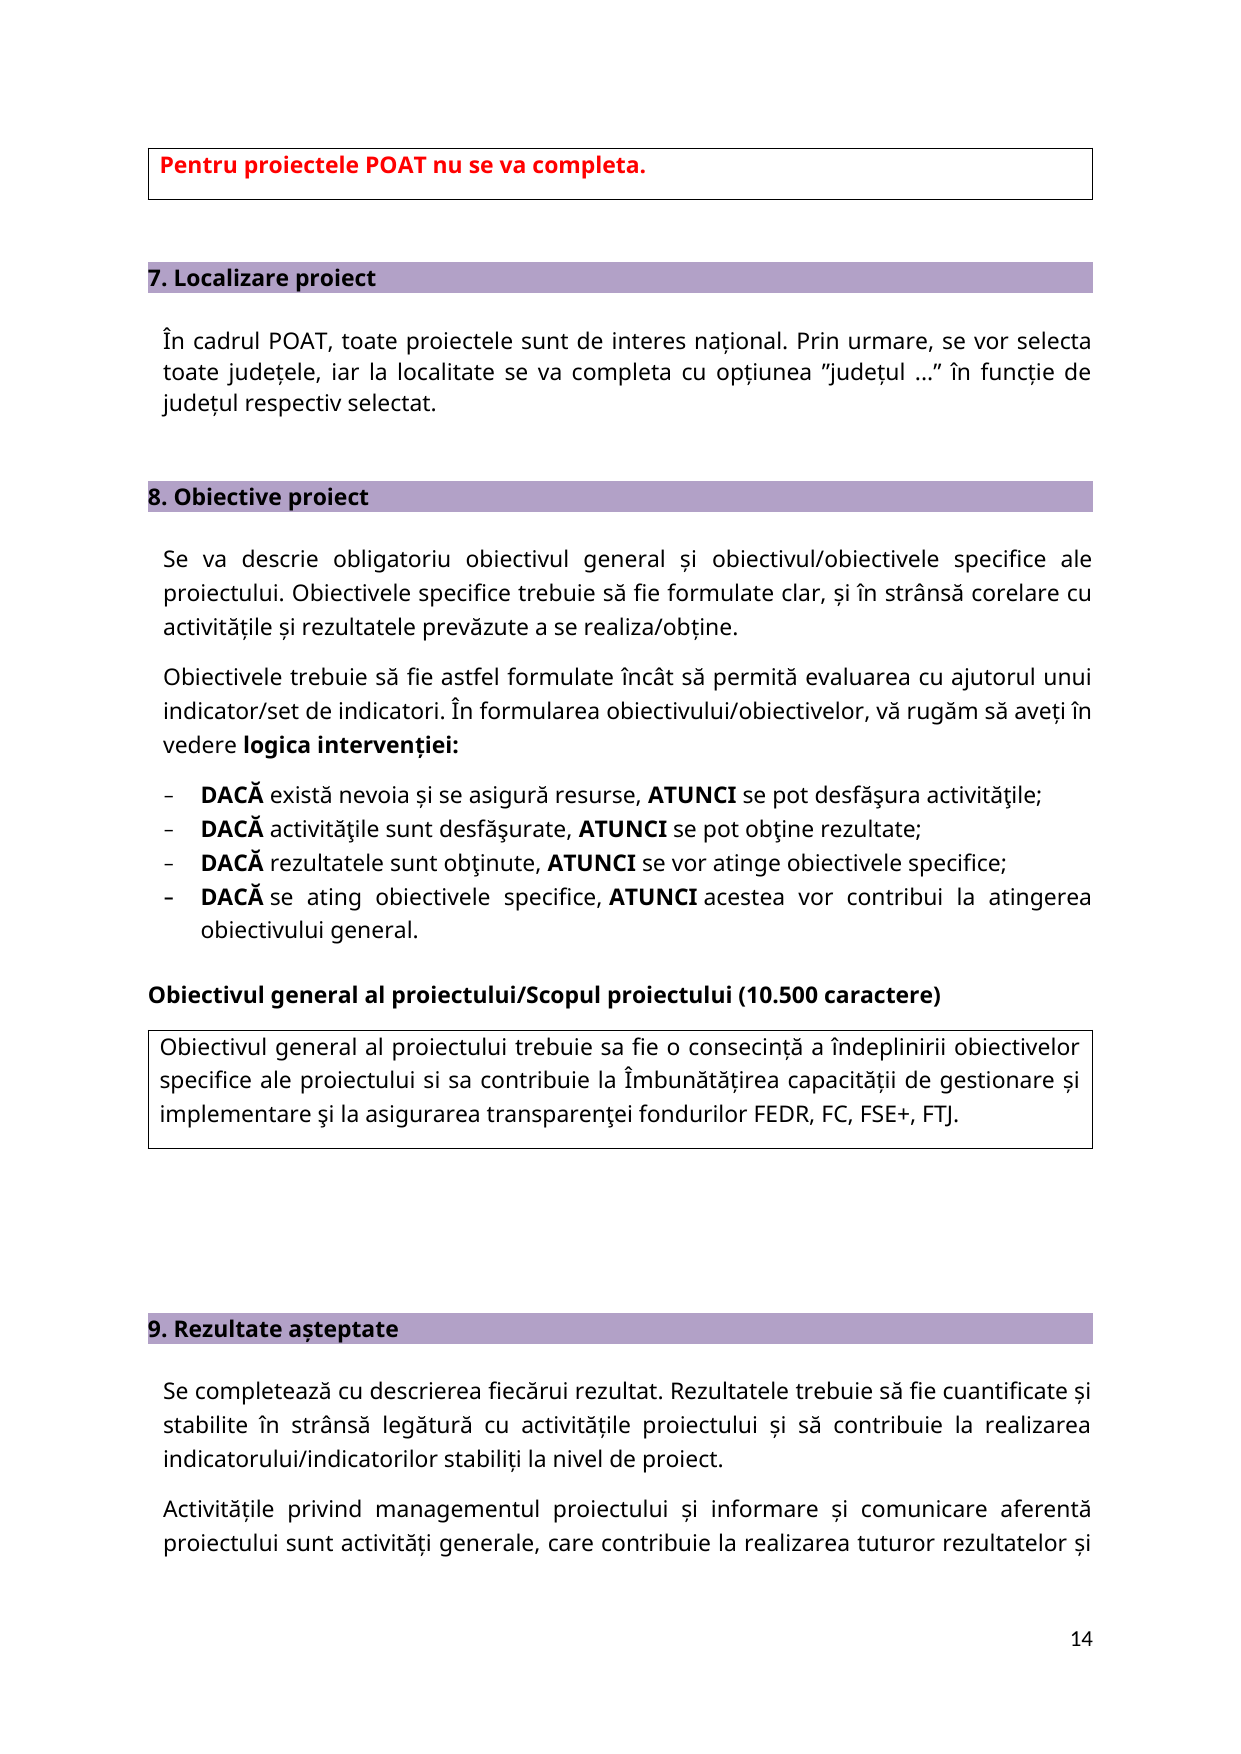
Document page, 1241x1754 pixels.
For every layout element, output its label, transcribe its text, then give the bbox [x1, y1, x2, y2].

list DACĂ activităţile sunt desfăşurate, ATUNCI se pot obţine rezultate; [163, 813, 1093, 844]
text Obiectivul general al proiectului/Scopul proiectului (10.500 caractere) [148, 979, 1093, 1011]
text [163, 1493, 1093, 1558]
table_header Obiectivul general al proiectului trebuie sa fie o consecință a îndeplinirii obiectivelor specifice ale proiectului si sa contribuie la Îmbunătățirea capacității de gestionare și implementare şi la asigurarea transparenţei fondurilor FEDR, FC, FSE+, FTJ. [149, 1031, 1092, 1148]
list DACĂ se ating obiectivele specifice, ATUNCI acestea vor contribui la atingerea obiectivului general. [163, 881, 1093, 946]
list DACĂ rezultatele sunt obţinute, ATUNCI se vor atinge obiectivele specifice; [163, 847, 1093, 878]
subtitle 8. Obiective proiect [148, 481, 1093, 512]
list DACĂ există nevoia și se asigură resurse, ATUNCI se pot desfăşura activităţile; [163, 779, 1093, 811]
subtitle 7. Localizare proiect [148, 262, 1093, 293]
text Se va descrie obligatoriu obiectivul general și obiectivul/obiectivele specifice ale proiectului. Obiectivele specifice trebuie să fie formulate clar, și în strânsă corelare cu activităţile şi rezultatele prevăzute a se realiza/obţine. [163, 543, 1093, 642]
text Obiectivele trebuie să fie astfel formulate încât să permită evaluarea cu ajutorul unui indicator/set de indicatori. În formularea obiectivului/obiectivelor, vă rugăm să aveți în vedere logica intervenţiei: [163, 661, 1093, 760]
text În cadrul POAT, toate proiectele sunt de interes național. Prin urmare, se vor selecta toate județele, iar la localitate se va completa cu opțiunea ”județul ...” în funcție de județul respectiv selectat. [163, 325, 1093, 418]
text Se completează cu descrierea fiecărui rezultat. Rezultatele trebuie să fie cuantificate și stabilite în strânsă legătură cu activitățile proiectului și să contribuie la realizarea indicatorului/indicatorilor stabiliți la nivel de proiect. [163, 1375, 1093, 1474]
table_header Pentru proiectele POAT nu se va completa. [149, 149, 1092, 199]
subtitle 9. Rezultate așteptate [148, 1313, 1093, 1344]
